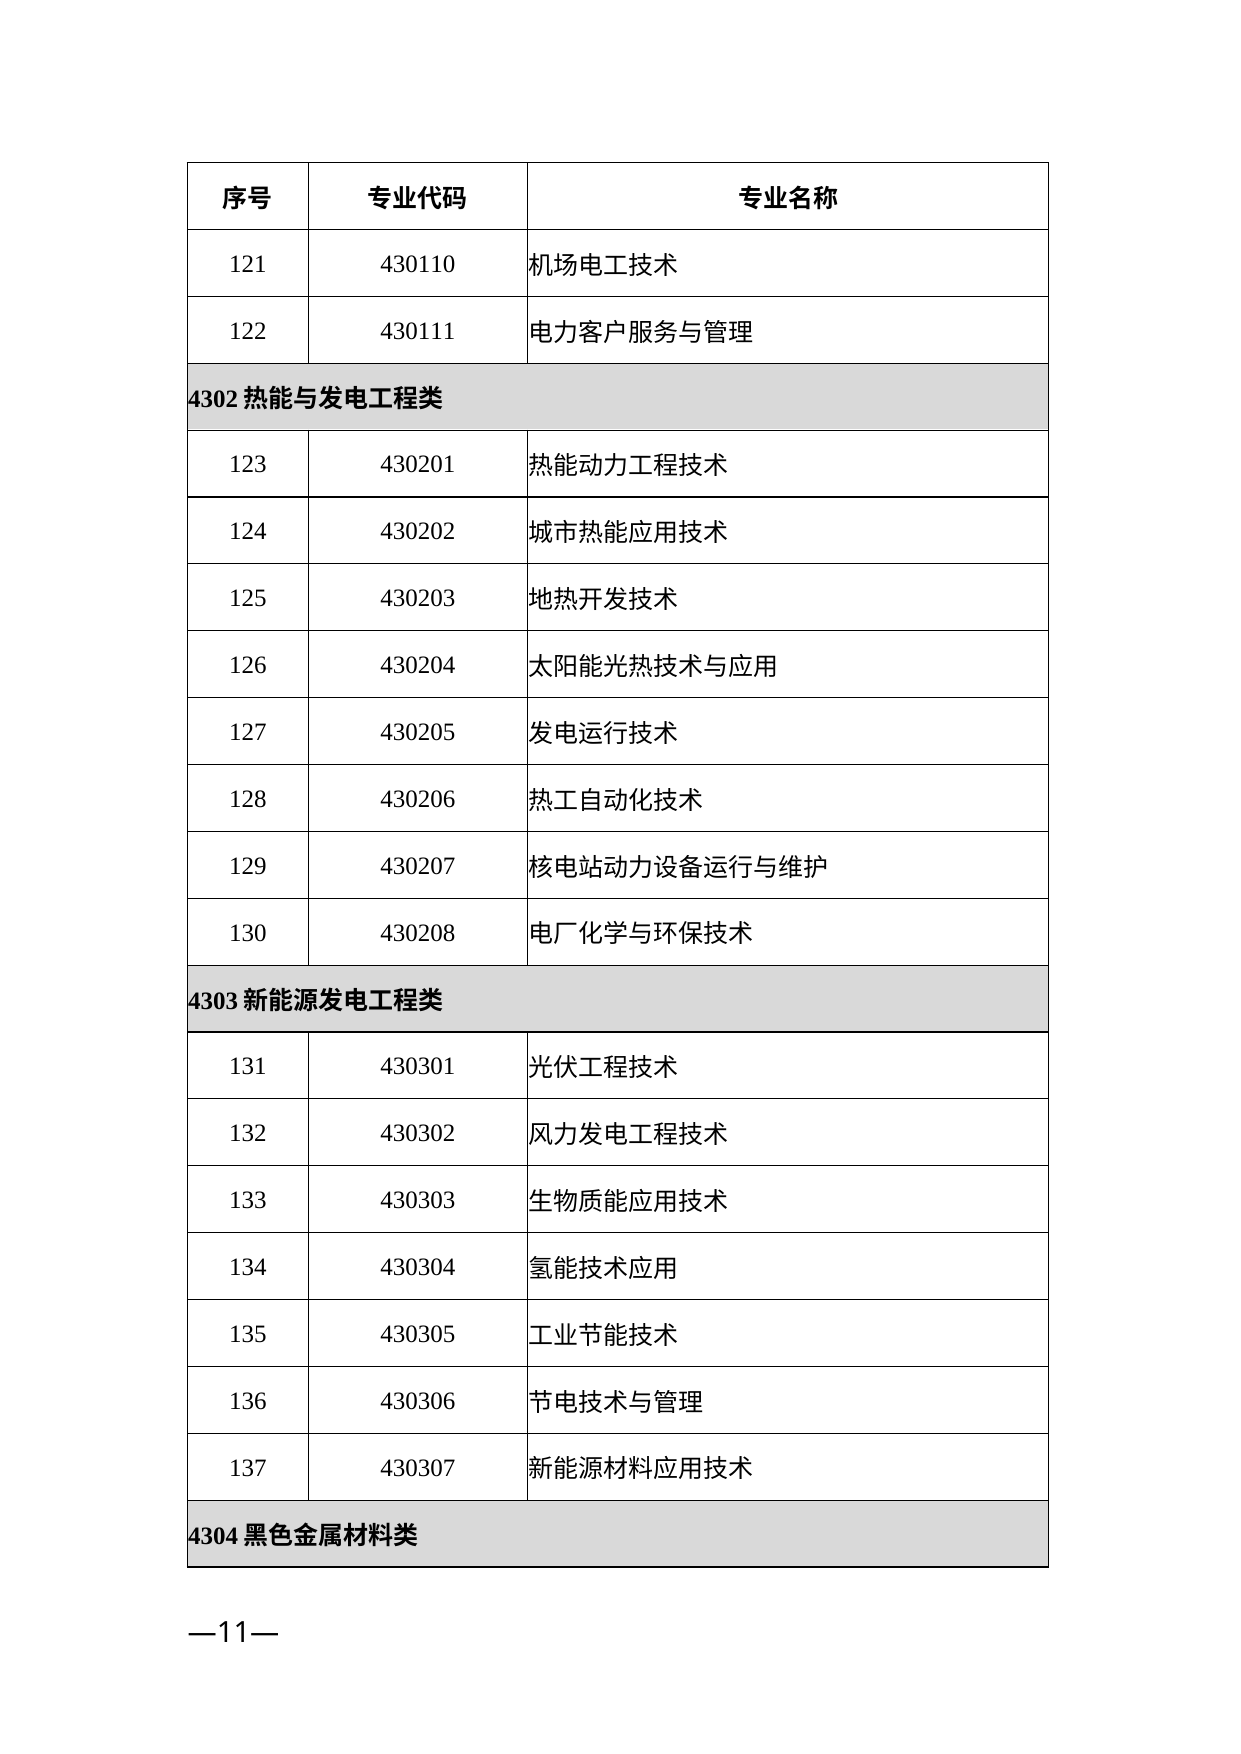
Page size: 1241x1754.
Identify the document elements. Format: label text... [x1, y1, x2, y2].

table_cell 生物质能应用技术 [528, 1166, 1048, 1232]
table_header 专业名称 [528, 163, 1048, 229]
table_cell 132 [188, 1099, 308, 1165]
table_cell 130 [188, 899, 308, 964]
table_cell 430301 [309, 1033, 527, 1098]
table_cell 125 [188, 564, 308, 630]
table_cell 430208 [309, 899, 527, 964]
table_cell 134 [188, 1233, 308, 1299]
table_cell 热能动力工程技术 [528, 431, 1048, 496]
table_cell 发电运行技术 [528, 698, 1048, 764]
table_cell 122 [188, 297, 308, 363]
table_cell 430305 [309, 1300, 527, 1366]
table_cell 4302热能与发电工程类 [188, 364, 1048, 429]
table_cell 430205 [309, 698, 527, 764]
table_cell 135 [188, 1300, 308, 1366]
table_cell 430303 [309, 1166, 527, 1232]
table_cell 430111 [309, 297, 527, 363]
table_cell 126 [188, 631, 308, 697]
table_cell 新能源材料应用技术 [528, 1434, 1048, 1499]
table_cell 121 [188, 230, 308, 296]
table_cell 430304 [309, 1233, 527, 1299]
table_cell 430206 [309, 765, 527, 831]
table_cell 风力发电工程技术 [528, 1099, 1048, 1165]
table_cell 热工自动化技术 [528, 765, 1048, 831]
table_cell 氢能技术应用 [528, 1233, 1048, 1299]
table_cell 124 [188, 498, 308, 563]
table_cell 城市热能应用技术 [528, 498, 1048, 563]
table_cell 430201 [309, 431, 527, 496]
table_cell 机场电工技术 [528, 230, 1048, 296]
table_cell 127 [188, 698, 308, 764]
table_cell 137 [188, 1434, 308, 1499]
table_cell 131 [188, 1033, 308, 1098]
table_cell 430306 [309, 1367, 527, 1433]
table_cell 地热开发技术 [528, 564, 1048, 630]
table_cell 123 [188, 431, 308, 496]
table_cell 430307 [309, 1434, 527, 1499]
table_cell 128 [188, 765, 308, 831]
table_cell 430207 [309, 832, 527, 898]
table_cell 节电技术与管理 [528, 1367, 1048, 1433]
table_cell 430202 [309, 498, 527, 563]
table_cell 电力客户服务与管理 [528, 297, 1048, 363]
table_header 序号 [188, 163, 308, 229]
table_cell 430110 [309, 230, 527, 296]
table_cell 电厂化学与环保技术 [528, 899, 1048, 964]
table_cell 光伏工程技术 [528, 1033, 1048, 1098]
table_cell 133 [188, 1166, 308, 1232]
table_cell 4303新能源发电工程类 [188, 966, 1048, 1031]
table_cell 129 [188, 832, 308, 898]
table_cell 核电站动力设备运行与维护 [528, 832, 1048, 898]
table_cell 工业节能技术 [528, 1300, 1048, 1366]
table_header 专业代码 [309, 163, 527, 229]
table_cell 430204 [309, 631, 527, 697]
table_cell 430203 [309, 564, 527, 630]
table_cell 太阳能光热技术与应用 [528, 631, 1048, 697]
table_cell 4304黑色金属材料类 [188, 1501, 1048, 1566]
table_cell 430302 [309, 1099, 527, 1165]
table_cell 136 [188, 1367, 308, 1433]
